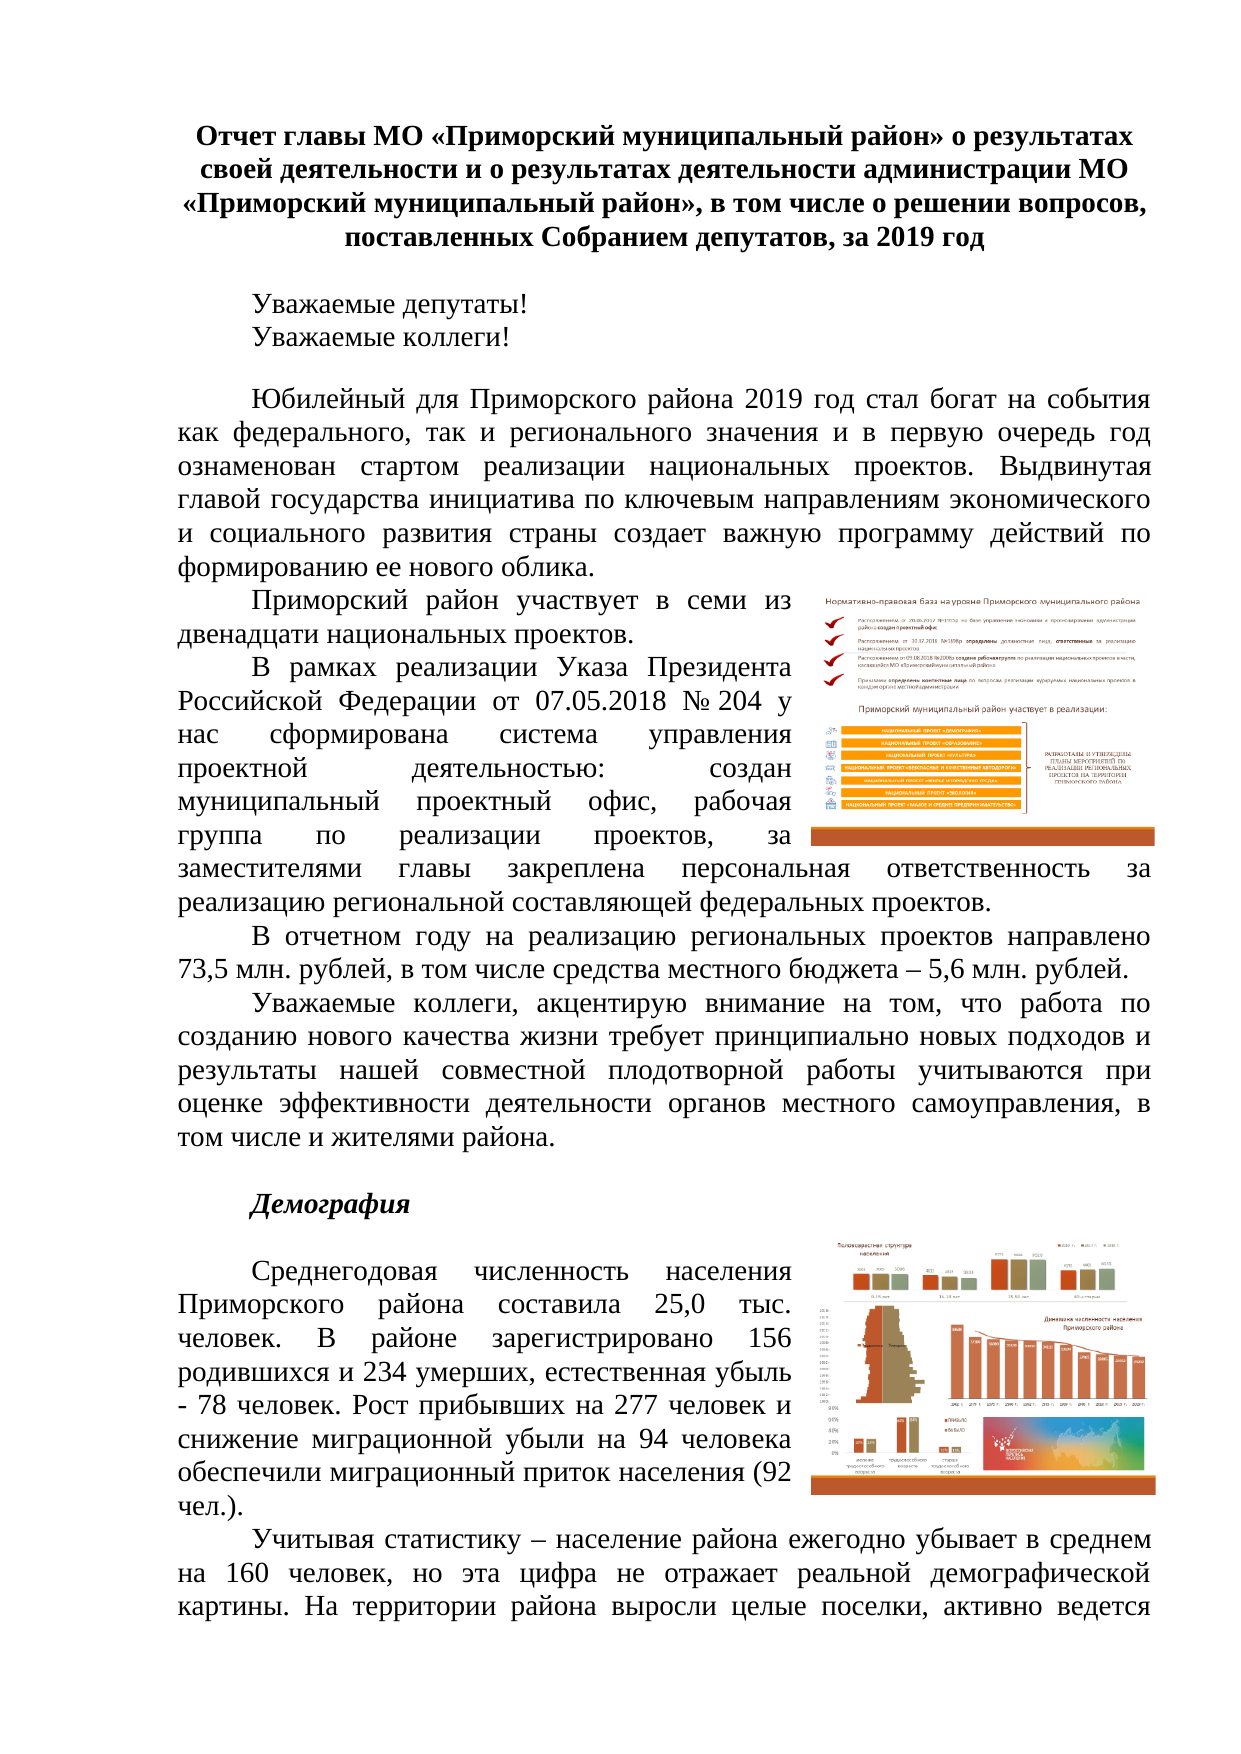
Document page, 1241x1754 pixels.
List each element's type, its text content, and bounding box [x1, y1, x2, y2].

text Юбилейный для Приморского района 2019 год стал богат на события как федерального, так и регионального значения и в первую очередь год ознаменован стартом реализации национальных проектов. Выдвинутая главой государства инициатива по ключевым направлениям экономического и социального развития страны создает важную программу действий по формированию ее нового облика. [177, 381, 1152, 582]
text Демография [177, 1186, 1152, 1219]
text В отчетном году на реализацию региональных проектов направлено 73,5 млн. рублей, в том числе средства местного бюджета – 5,6 млн. рублей. [177, 918, 1152, 985]
text Отчет главы МО «Приморский муниципальный район» о результатах своей деятельности и о результатах деятельности администрации МО «Приморский муниципальный район», в том числе о решении вопросов, поставленных Собранием депутатов, за 2019 год [177, 118, 1152, 252]
picture [811, 1236, 1156, 1495]
text Уважаемые коллеги, акцентирую внимание на том, что работа по созданию нового качества жизни требует принципиально новых подходов и результаты нашей совместной плодотворной работы учитываются при оценке эффективности деятельности органов местного самоуправления, в том числе и жителями района. [177, 985, 1152, 1152]
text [177, 1521, 1152, 1622]
text В рамках реализации Указа Президента Российской Федерации от 07.05.2018 № 204 у нас сформирована система управления проектной деятельностью: создан муниципальный проектный офис, рабочая группа по реализации проектов, за заместителями главы закреплена персональная ответственность за реализацию региональной составляющей федеральных проектов. [177, 649, 1152, 918]
picture [811, 587, 1155, 846]
text Уважаемые депутаты! [177, 286, 1152, 319]
text Приморский район участвует в семи из двенадцати национальных проектов. [177, 582, 1152, 649]
text Уважаемые коллеги! [177, 319, 1152, 353]
